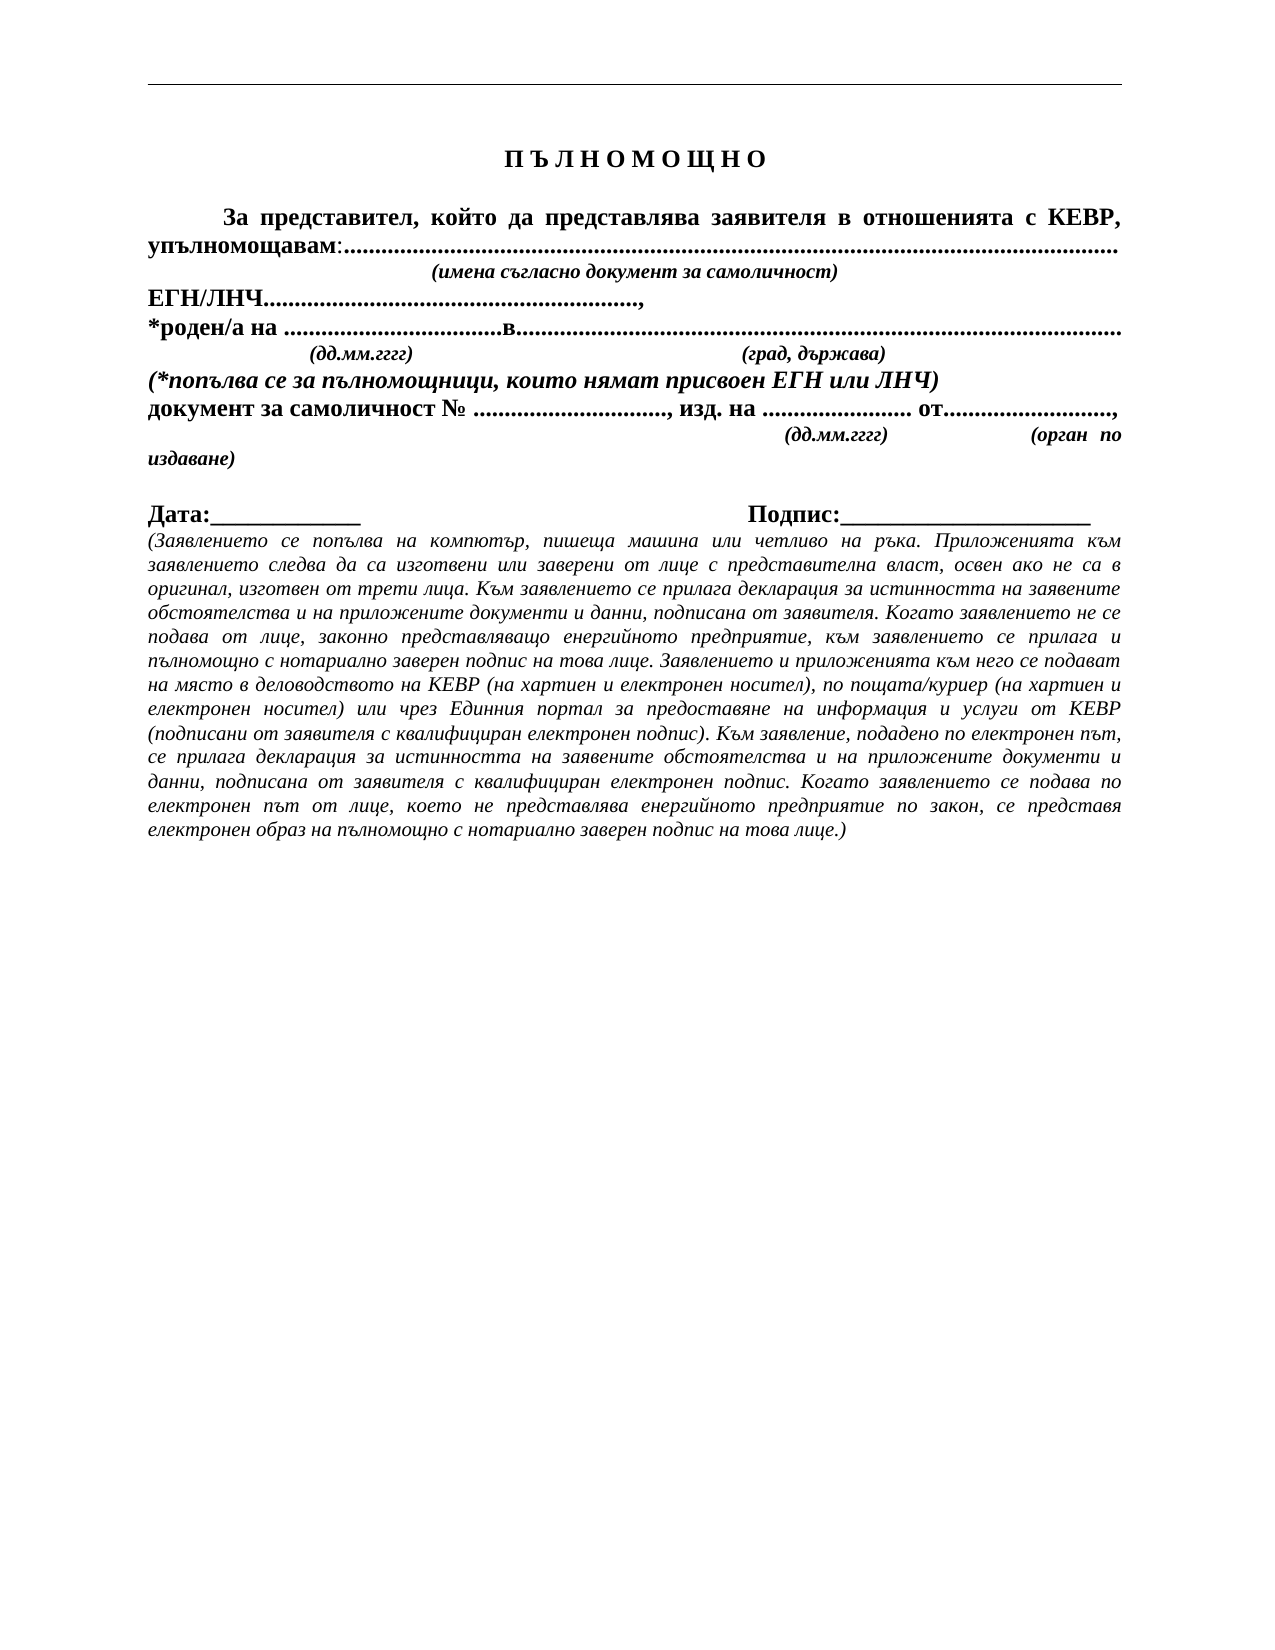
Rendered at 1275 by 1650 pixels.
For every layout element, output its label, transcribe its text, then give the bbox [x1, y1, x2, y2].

text (Заявлението се попълва на компютър, пишеща машина или четливо на ръка. Приложенията към заявлението следва да са изготвени или заверени от лице с представителна власт, освен ако не са в оригинал, изготвен от трети лица. Към заявлението се прилага декларация за истинността на заявените обстоятелства и на приложените документи и данни, подписана от заявителя. Когато заявлението не се подава от лице, законно представляващо енергийното предприятие, към заявлението се прилага и пълномощно с нотариално заверен подпис на това лице. Заявлението и приложенията към него се подават на място в деловодството на КЕВР (на хартиен и електронен носител), по пощата/куриер (на хартиен и електронен носител) или чрез Единния портал за предоставяне на информация и услуги от КЕВР (подписани от заявителя с квалифициран електронен подпис). Към заявление, подадено по електронен път, се прилага декларация за истинността на заявените обстоятелства и на приложените документи и данни, подписана от заявителя с квалифициран електронен подпис. Когато заявлението се подава по електронен път от лице, което не представлява енергийното предприятие по закон, се представя електронен образ на пълномощно с нотариално заверен подпис на това лице.) [148, 528, 1122, 841]
text За представител, който да представлява заявителя в отношенията с КЕВР, упълномощавам:............................................................................................................................ [148, 202, 1122, 259]
text документ за самоличност № ..............................., изд. на ........................ от..........................., [148, 393, 1122, 422]
text П Ъ Л Н О М О Щ Н О [148, 144, 1122, 173]
text (имена съгласно документ за самоличност) [148, 259, 1122, 283]
text Дата:____________ Подпис:____________________ [148, 499, 1122, 528]
text (дд.мм.гггг) (град, държава) [148, 341, 1122, 365]
text *роден/а на ...................................в................................................................................................. [148, 312, 1122, 341]
text (дд.мм.гггг) (орган по издаване) [148, 422, 1122, 470]
text (*попълва се за пълномощници, които нямат присвоен ЕГН или ЛНЧ) [148, 365, 1122, 393]
text ЕГН/ЛНЧ............................................................, [148, 283, 1122, 312]
